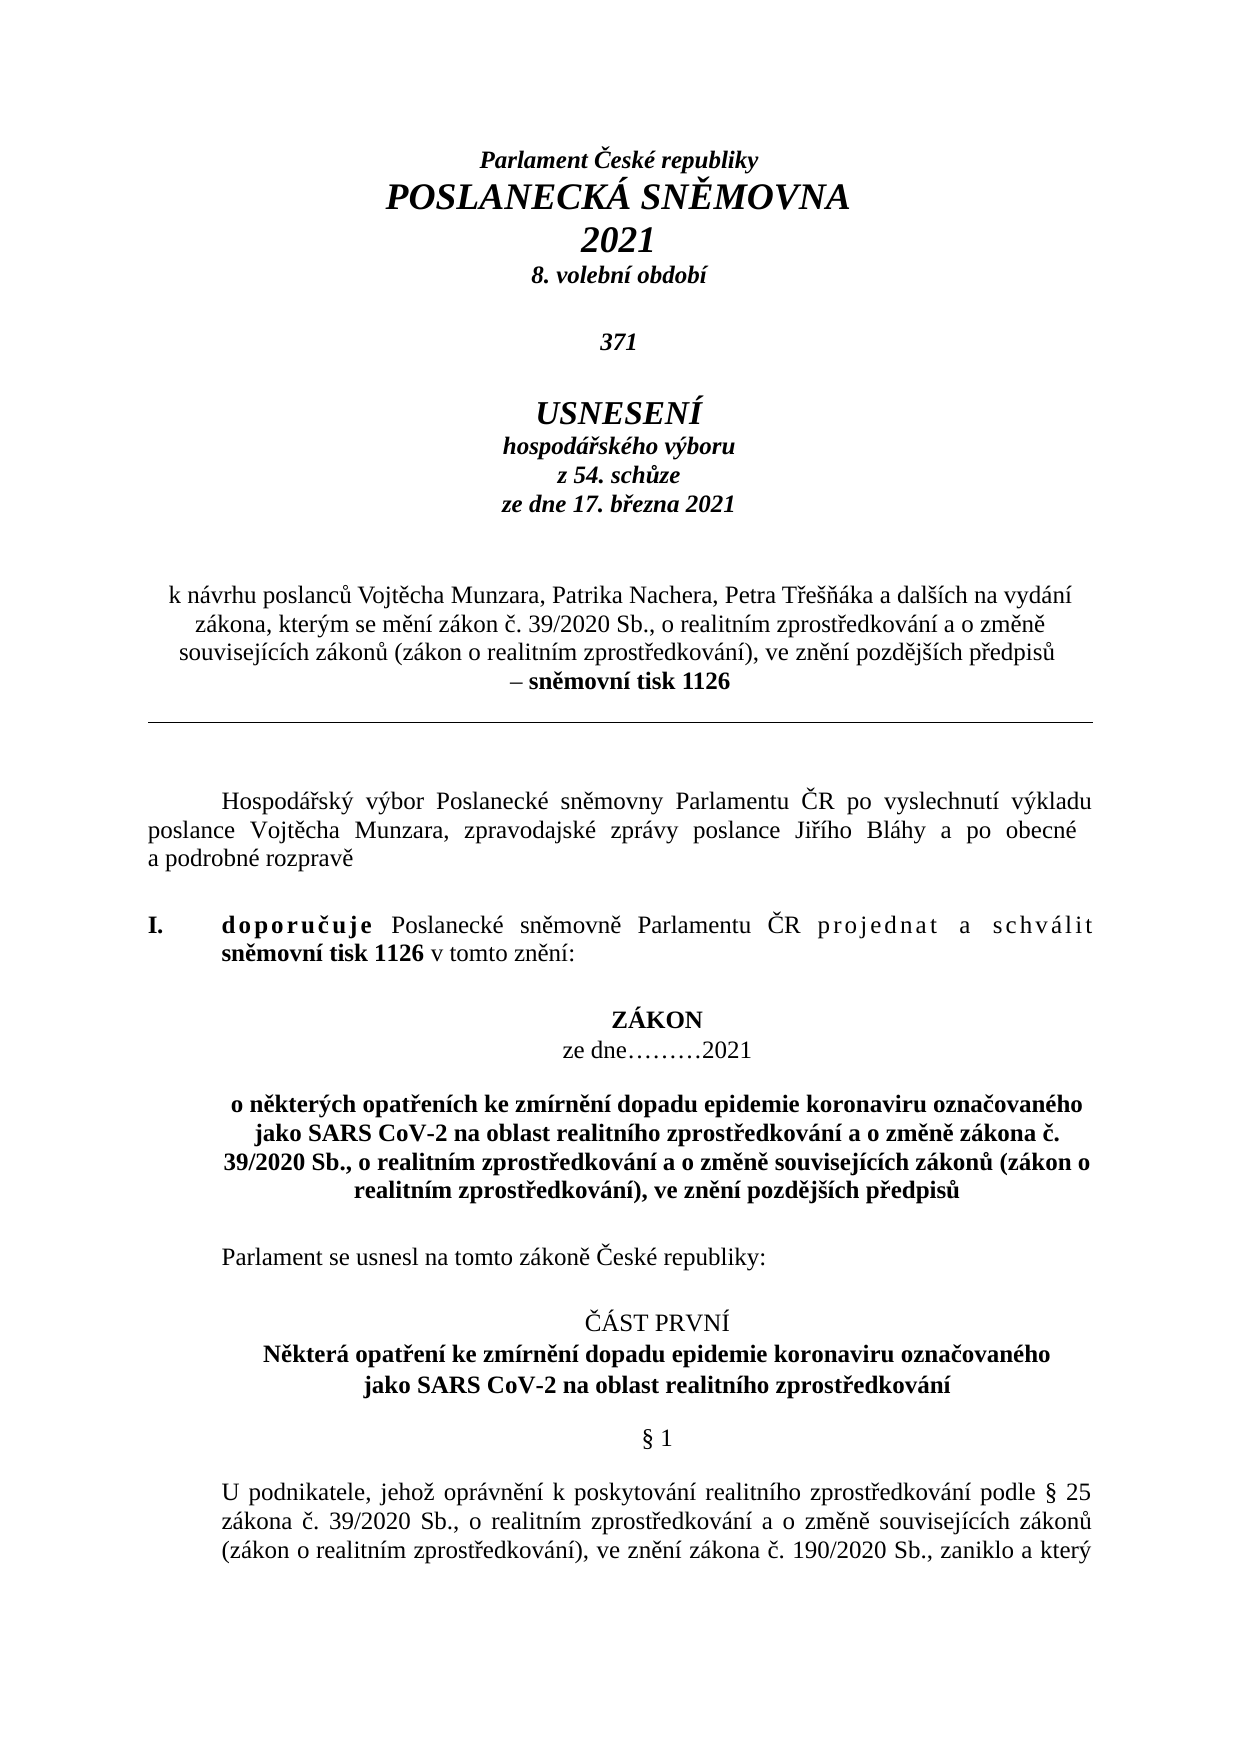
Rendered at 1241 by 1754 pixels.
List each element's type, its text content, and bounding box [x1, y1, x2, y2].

list doporučuje Poslanecké sněmovně Parlamentu ČR projednat a schválit sněmovní tisk 1126 v tomto znění: [148, 910, 1093, 967]
text ZÁKON [221, 1005, 1093, 1033]
text USNESENÍ [148, 393, 1093, 431]
text § 1 [221, 1423, 1093, 1452]
text hospodářského výboru [148, 431, 1093, 460]
text o některých opatřeních ke zmírnění dopadu epidemie koronaviru označovaného jako SARS CoV-2 na oblast realitního zprostředkování a o změně zákona č. 39/2020 Sb., o realitním zprostředkování a o změně souvisejících zákonů (zákon o realitním zprostředkování), ve znění pozdějších předpisů [221, 1089, 1093, 1204]
text jako SARS CoV-2 na oblast realitního zprostředkování [221, 1370, 1093, 1398]
text 8. volební období [148, 260, 1093, 289]
text 2021 [148, 217, 1093, 260]
text Hospodářský výbor Poslanecké sněmovny Parlamentu ČR po vyslechnutí výkladu poslance Vojtěcha Munzara, zpravodajské zprávy poslance Jiřího Bláhy a po obecné a podrobné rozpravě [148, 786, 1093, 872]
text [221, 1477, 1093, 1563]
text Parlament České republiky [148, 145, 1093, 174]
text Parlament se usnesl na tomto zákoně České republiky: [221, 1242, 1093, 1271]
text ČÁST PRVNÍ [221, 1308, 1093, 1337]
list k návrhu poslanců Vojtěcha Munzara, Patrika Nachera, Petra Třešňáka a dalších na vydání zákona, kterým se mění zákon č. 39/2020 Sb., o realitním zprostředkování a o změně souvisejících zákonů (zákon o realitním zprostředkování), ve znění pozdějších předpisů – sněmovní tisk 1126 [148, 580, 1093, 695]
text 371 [148, 327, 1093, 355]
text ze dne 17. března 2021 [148, 489, 1093, 517]
text POSLANECKÁ SNĚMOVNA [148, 174, 1093, 217]
text z 54. schůze [148, 460, 1093, 489]
text Některá opatření ke zmírnění dopadu epidemie koronaviru označovaného [221, 1339, 1093, 1368]
text ze dne………2021 [221, 1036, 1093, 1064]
